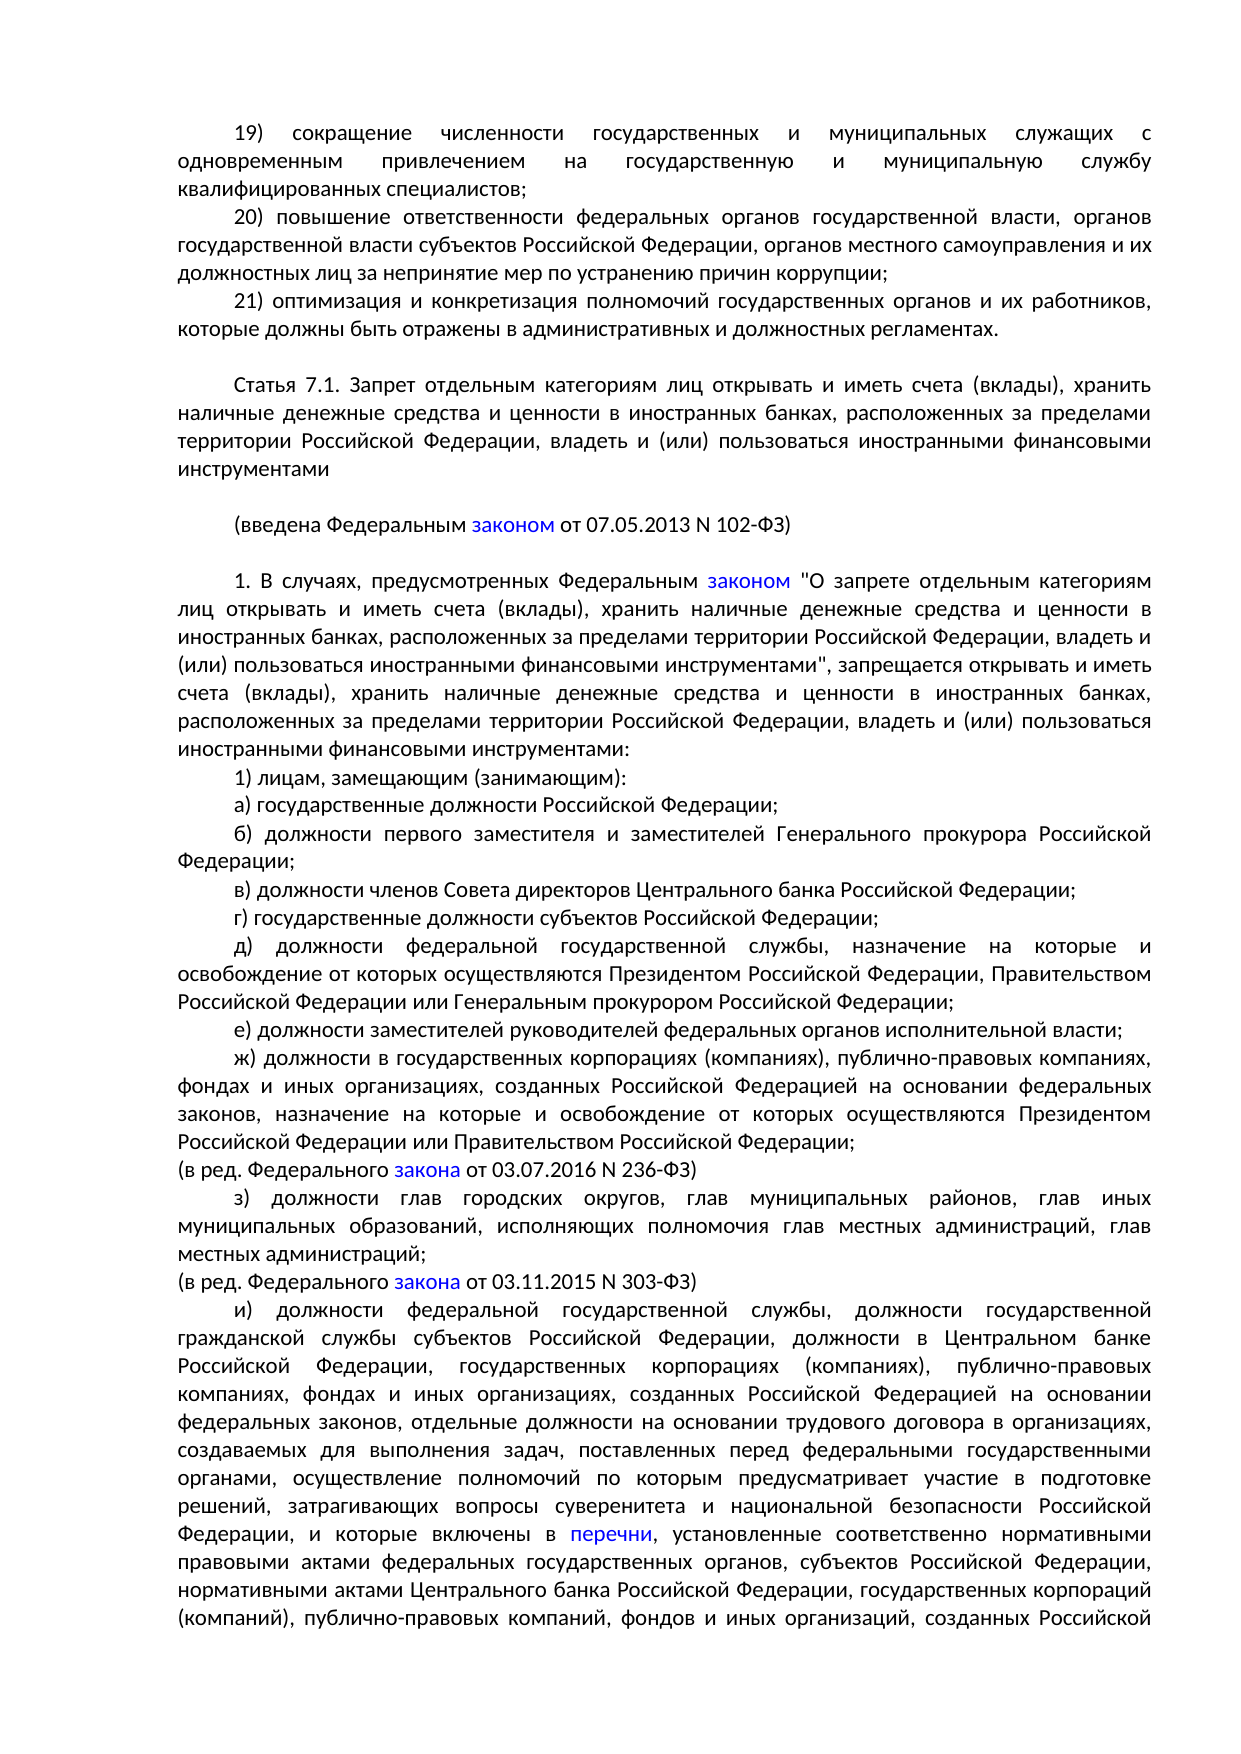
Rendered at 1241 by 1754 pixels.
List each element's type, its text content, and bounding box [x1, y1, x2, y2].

text (в ред. Федерального закона от 03.11.2015 N 303-ФЗ) [177, 1267, 1152, 1295]
text (в ред. Федерального закона от 03.07.2016 N 236-ФЗ) [177, 1155, 1152, 1183]
text 19) сокращение численности государственных и муниципальных служащих с одновременным привлечением на государственную и муниципальную службу квалифицированных специалистов; [177, 118, 1152, 202]
text 21) оптимизация и конкретизация полномочий государственных органов и их работников, которые должны быть отражены в административных и должностных регламентах. [177, 286, 1152, 342]
text Статья 7.1. Запрет отдельным категориям лиц открывать и иметь счета (вклады), хранить наличные денежные средства и ценности в иностранных банках, расположенных за пределами территории Российской Федерации, владеть и (или) пользоваться иностранными финансовыми инструментами [177, 370, 1152, 482]
text в) должности членов Совета директоров Центрального банка Российской Федерации; [177, 875, 1152, 903]
text б) должности первого заместителя и заместителей Генерального прокурора Российской Федерации; [177, 819, 1152, 875]
text д) должности федеральной государственной службы, назначение на которые и освобождение от которых осуществляются Президентом Российской Федерации, Правительством Российской Федерации или Генеральным прокурором Российской Федерации; [177, 931, 1152, 1015]
text (введена Федеральным законом от 07.05.2013 N 102-ФЗ) [177, 510, 1152, 538]
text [177, 1295, 1152, 1631]
text 20) повышение ответственности федеральных органов государственной власти, органов государственной власти субъектов Российской Федерации, органов местного самоуправления и их должностных лиц за непринятие мер по устранению причин коррупции; [177, 202, 1152, 286]
text а) государственные должности Российской Федерации; [177, 791, 1152, 819]
text е) должности заместителей руководителей федеральных органов исполнительной власти; [177, 1015, 1152, 1043]
text ж) должности в государственных корпорациях (компаниях), публично-правовых компаниях, фондах и иных организациях, созданных Российской Федерацией на основании федеральных законов, назначение на которые и освобождение от которых осуществляются Президентом Российской Федерации или Правительством Российской Федерации; [177, 1043, 1152, 1155]
text 1) лицам, замещающим (занимающим): [177, 763, 1152, 791]
text з) должности глав городских округов, глав муниципальных районов, глав иных муниципальных образований, исполняющих полномочия глав местных администраций, глав местных администраций; [177, 1183, 1152, 1267]
text 1. В случаях, предусмотренных Федеральным законом "О запрете отдельным категориям лиц открывать и иметь счета (вклады), хранить наличные денежные средства и ценности в иностранных банках, расположенных за пределами территории Российской Федерации, владеть и (или) пользоваться иностранными финансовыми инструментами", запрещается открывать и иметь счета (вклады), хранить наличные денежные средства и ценности в иностранных банках, расположенных за пределами территории Российской Федерации, владеть и (или) пользоваться иностранными финансовыми инструментами: [177, 566, 1152, 763]
text г) государственные должности субъектов Российской Федерации; [177, 903, 1152, 931]
